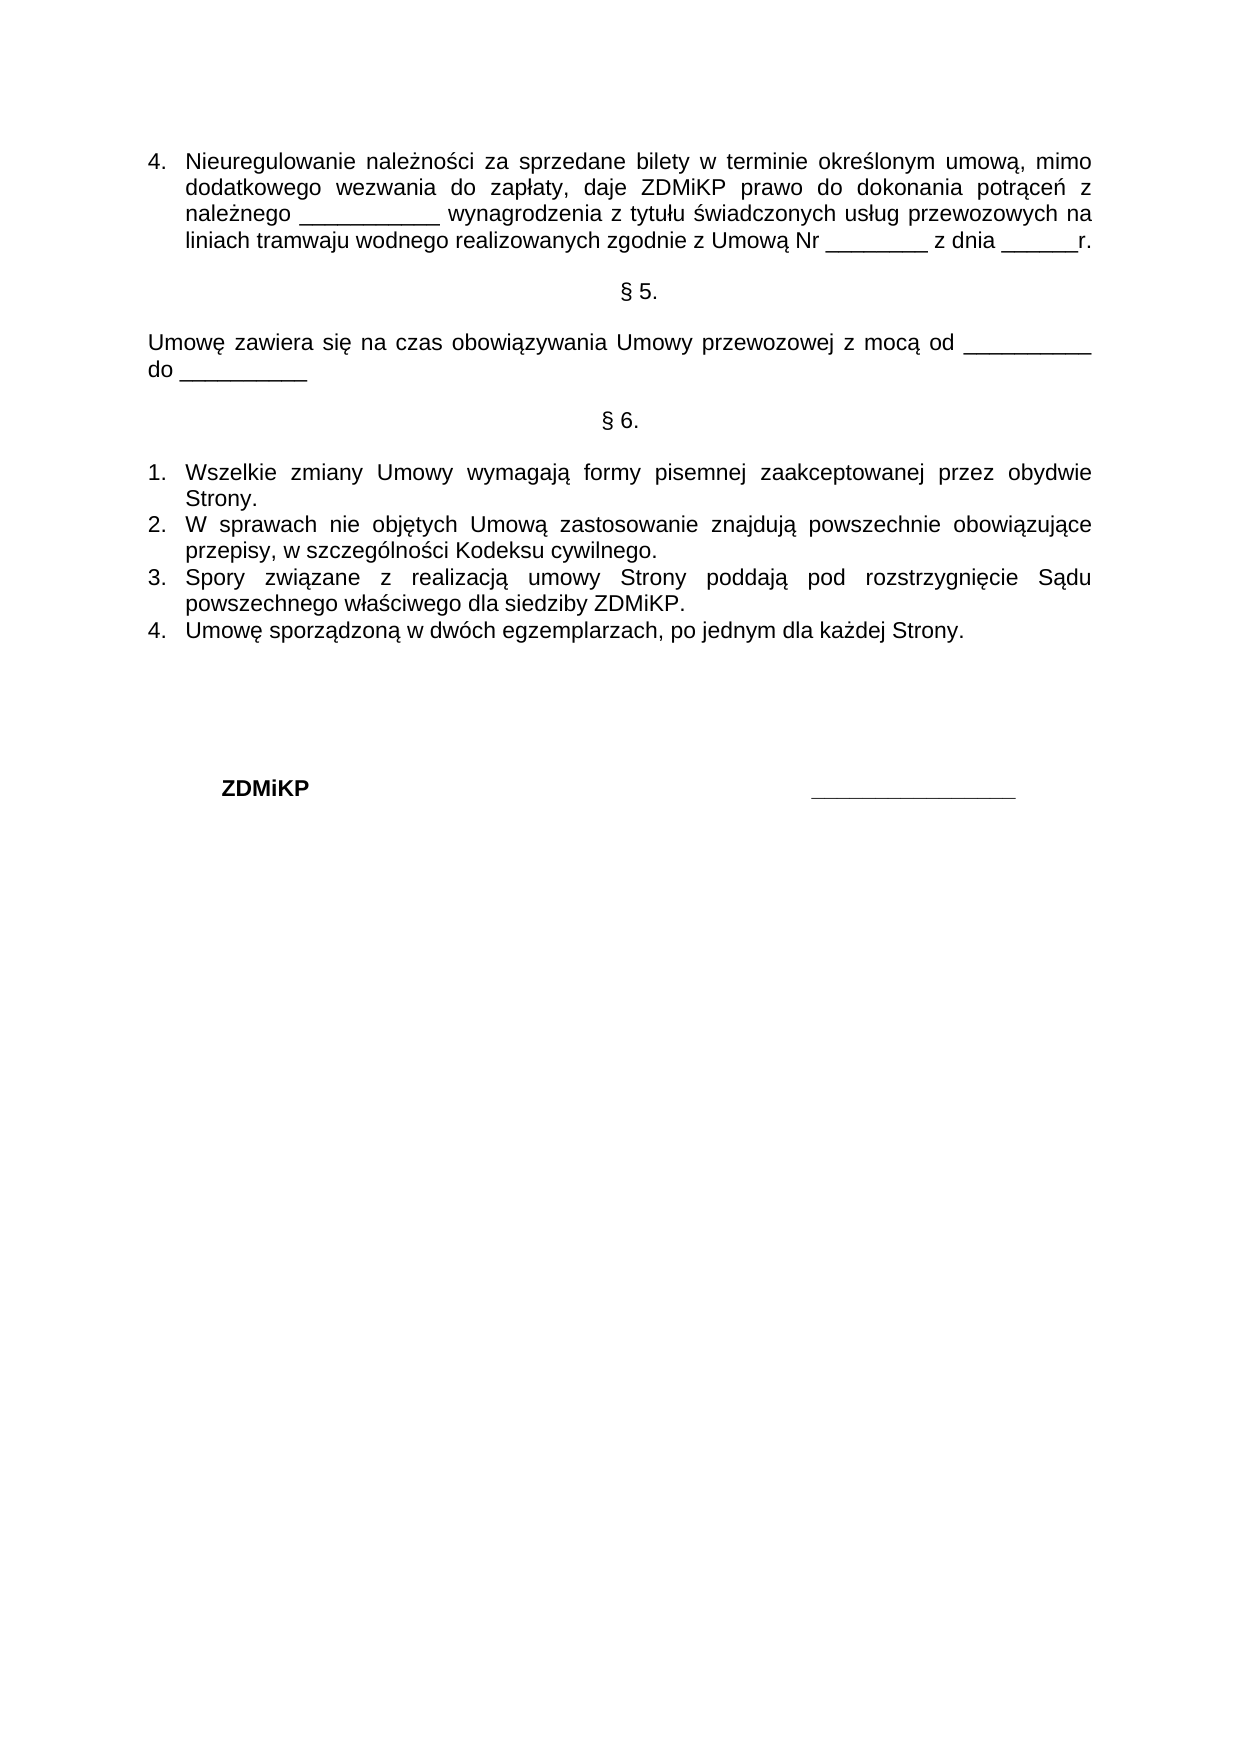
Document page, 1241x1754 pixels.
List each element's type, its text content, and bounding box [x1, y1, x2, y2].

text ZDMiKP ________________ [148, 775, 1093, 801]
list Wszelkie zmiany Umowy wymagają formy pisemnej zaakceptowanej przez obydwie Strony. [148, 458, 1093, 511]
list W sprawach nie objętych Umową zastosowanie znajdują powszechnie obowiązujące przepisy, w szczególności Kodeksu cywilnego. [148, 511, 1093, 564]
list Umowę sporządzoną w dwóch egzemplarzach, po jednym dla każdej Strony. [148, 617, 1093, 643]
text § 5. [185, 278, 1093, 304]
text § 6. [148, 407, 1093, 433]
list Spory związane z realizacją umowy Strony poddają pod rozstrzygnięcie Sądu powszechnego właściwego dla siedziby ZDMiKP. [148, 564, 1093, 617]
text Umowę zawiera się na czas obowiązywania Umowy przewozowej z mocą od __________ do __________ [148, 329, 1093, 382]
list Nieuregulowanie należności za sprzedane bilety w terminie określonym umową, mimo dodatkowego wezwania do zapłaty, daje ZDMiKP prawo do dokonania potrąceń z należnego ___________ wynagrodzenia z tytułu świadczonych usług przewozowych na liniach tramwaju wodnego realizowanych zgodnie z Umową Nr ________ z dnia ______r. [148, 148, 1093, 253]
